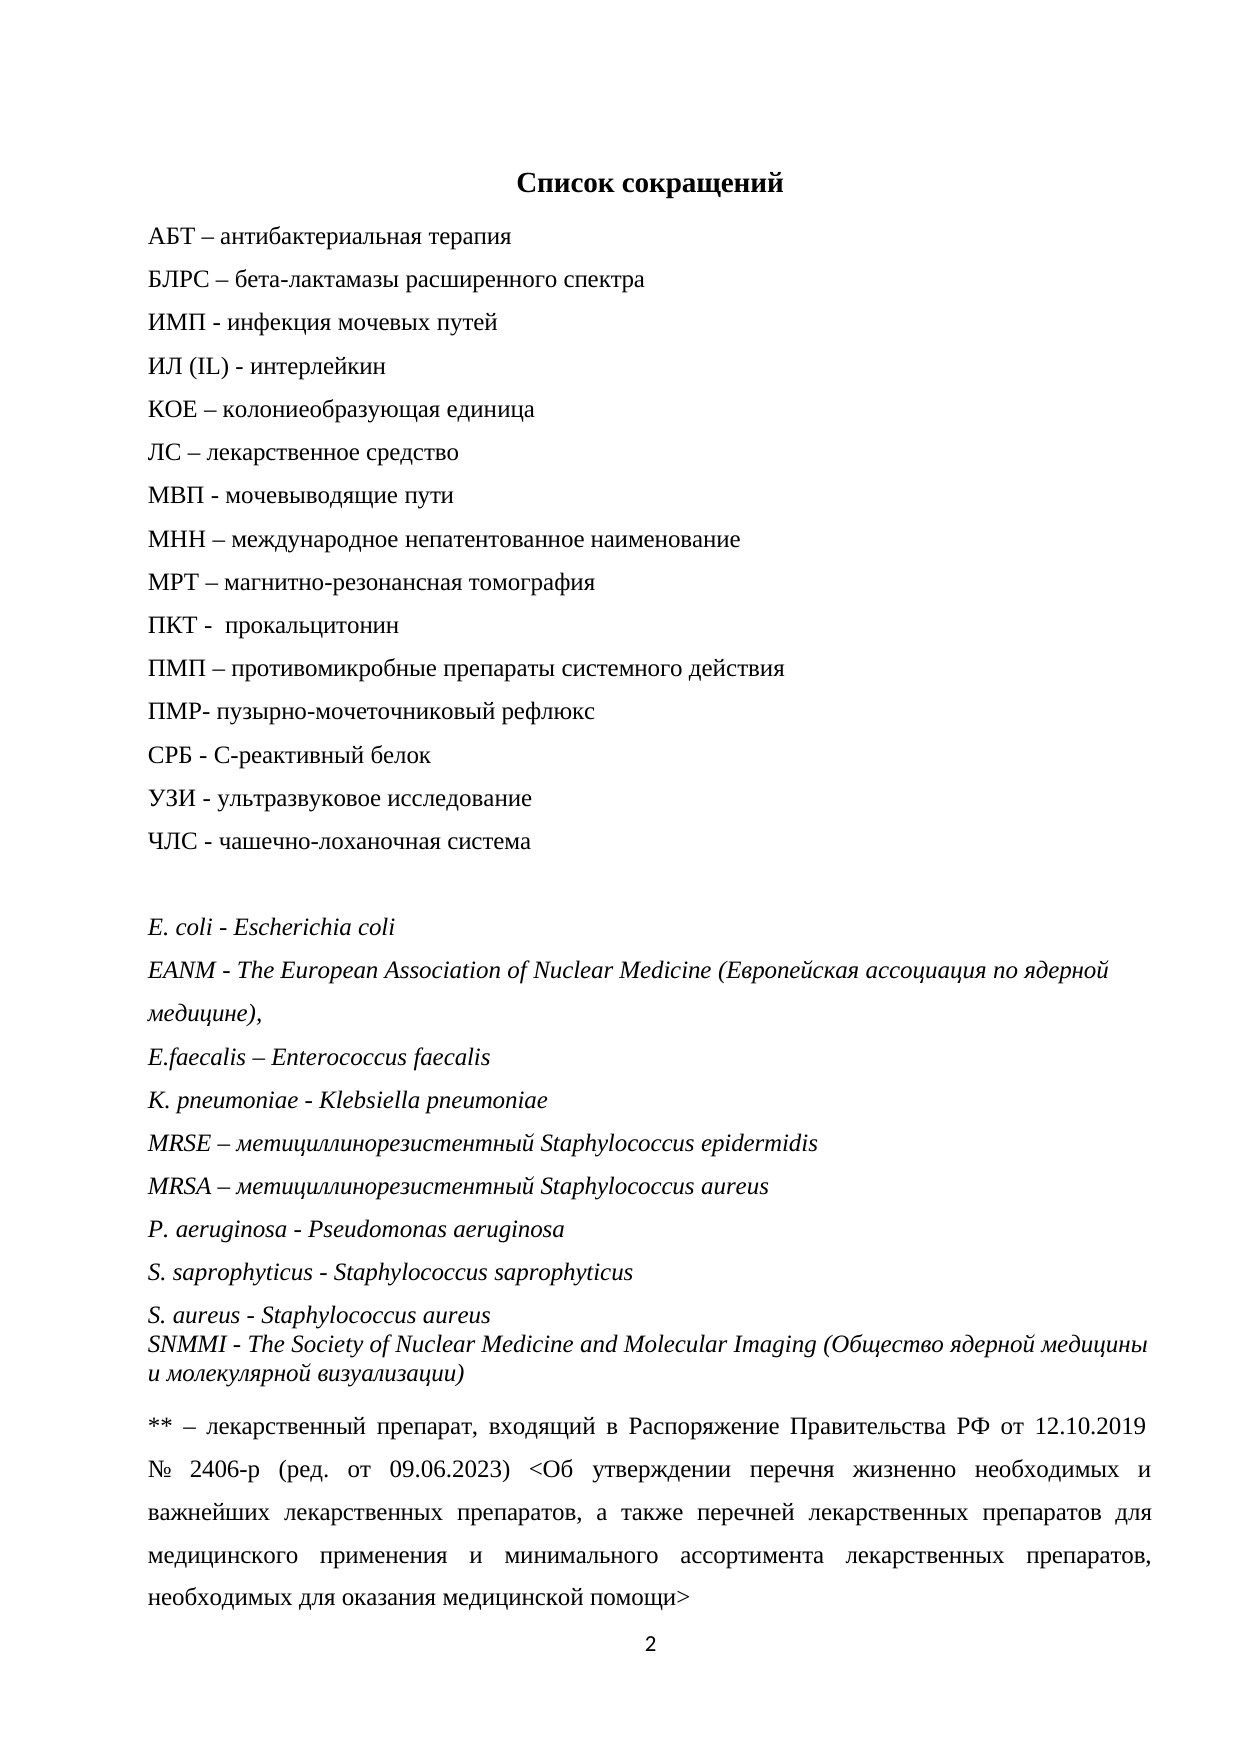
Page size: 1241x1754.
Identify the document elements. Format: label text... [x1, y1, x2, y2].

text БЛРС – бета-лактамазы расширенного спектра ИМП - инфекция мочевых путей [148, 264, 663, 336]
text S. saprophyticus - Staphylococcus saprophyticus [148, 1257, 1163, 1286]
text SNMMI - The Society of Nuclear Medicine and Molecular Imaging (Общество ядерной медицины и молекулярной визуализации) [148, 1329, 1152, 1387]
text КОЕ – колониеобразующая единица ЛС – лекарственное средство [148, 394, 566, 466]
text МВП - мочевыводящие пути [148, 480, 1163, 509]
text ИЛ (IL) - интерлейкин [148, 351, 1163, 379]
text № 2406-р (ред. от 09.06.2023) <Об утверждении перечня жизненно необходимых и важнейших лекарственных препаратов, а также перечней лекарственных препаратов для медицинского применения и минимального ассортимента лекарственных препаратов, необходимых для оказания медицинской помощи> [148, 1454, 1152, 1611]
text ПМП – противомикробные препараты системного действия ПМР- пузырно-мочеточниковый рефлюкс [148, 653, 790, 725]
text EANM - The European Association of Nuclear Medicine (Европейская ассоциация по ядерной медицине), [148, 956, 1151, 1027]
text АБТ – антибактериальная терапия [148, 221, 1163, 250]
subtitle Список сокращений [151, 165, 1148, 198]
text УЗИ - ультразвуковое исследование ЧЛС - чашечно-лоханочная система [148, 783, 566, 854]
text K. pneumoniae - Klebsiella pneumoniae [148, 1085, 1163, 1114]
text E. coli - Escherichia coli [148, 912, 1163, 941]
text ** – лекарственный препарат, входящий в Распоряжение Правительства РФ от 12.10.2019 [148, 1411, 1163, 1439]
text MRSE – метициллинорезистентный Staphylococcus epidermidis MRSA – метициллинорезистентный Staphylococcus aureus [148, 1128, 848, 1200]
text МНН – международное непатентованное наименование МРТ – магнитно-резонансная томография [148, 524, 790, 595]
text E.faecalis – Enterococcus faecalis [148, 1042, 1163, 1071]
text P. aeruginosa - Pseudomonas aeruginosa [148, 1214, 1163, 1243]
list aureus - Staphylococcus aureus [148, 1301, 1163, 1329]
text СРБ - С-реактивный белок [148, 740, 1163, 768]
text ПКТ - прокальцитонин [148, 610, 1163, 639]
